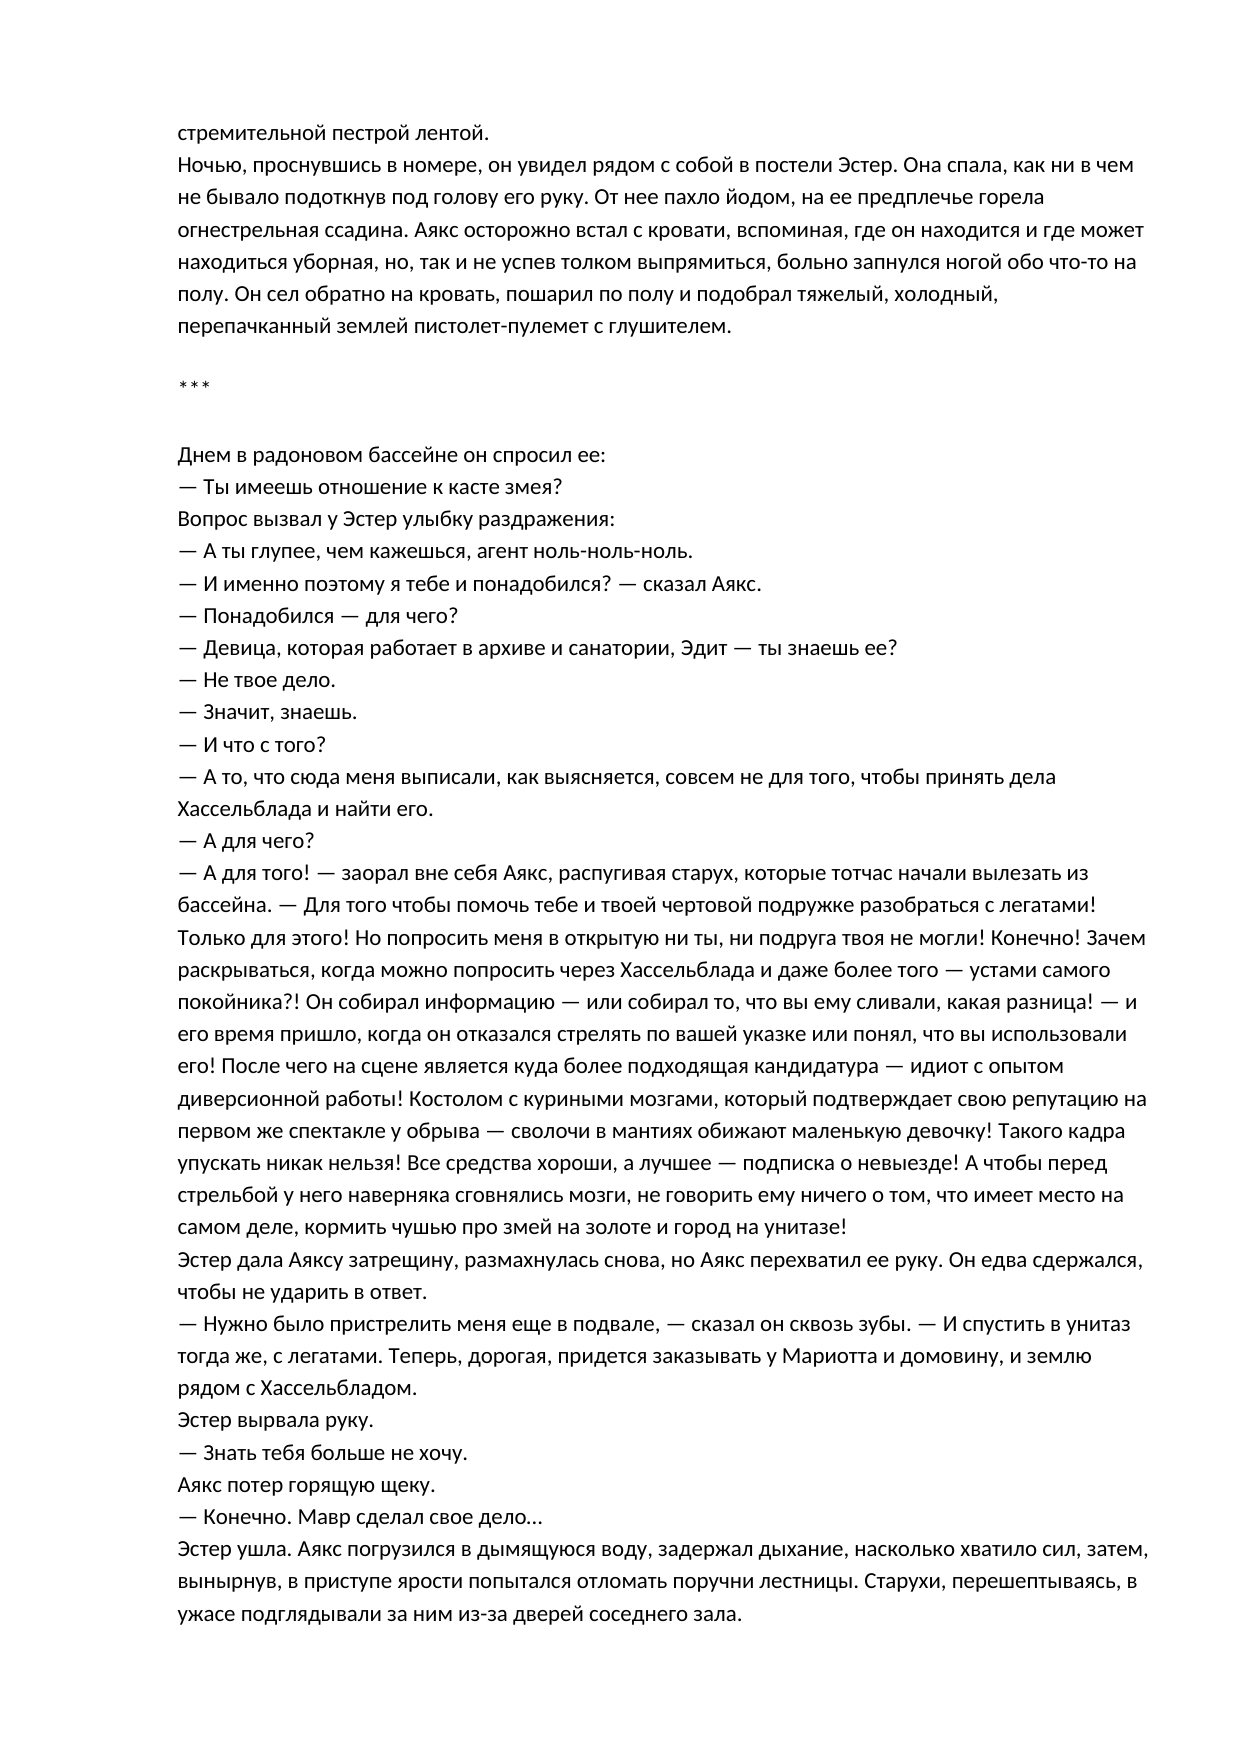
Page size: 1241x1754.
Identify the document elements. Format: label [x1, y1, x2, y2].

text [177, 118, 1152, 1627]
